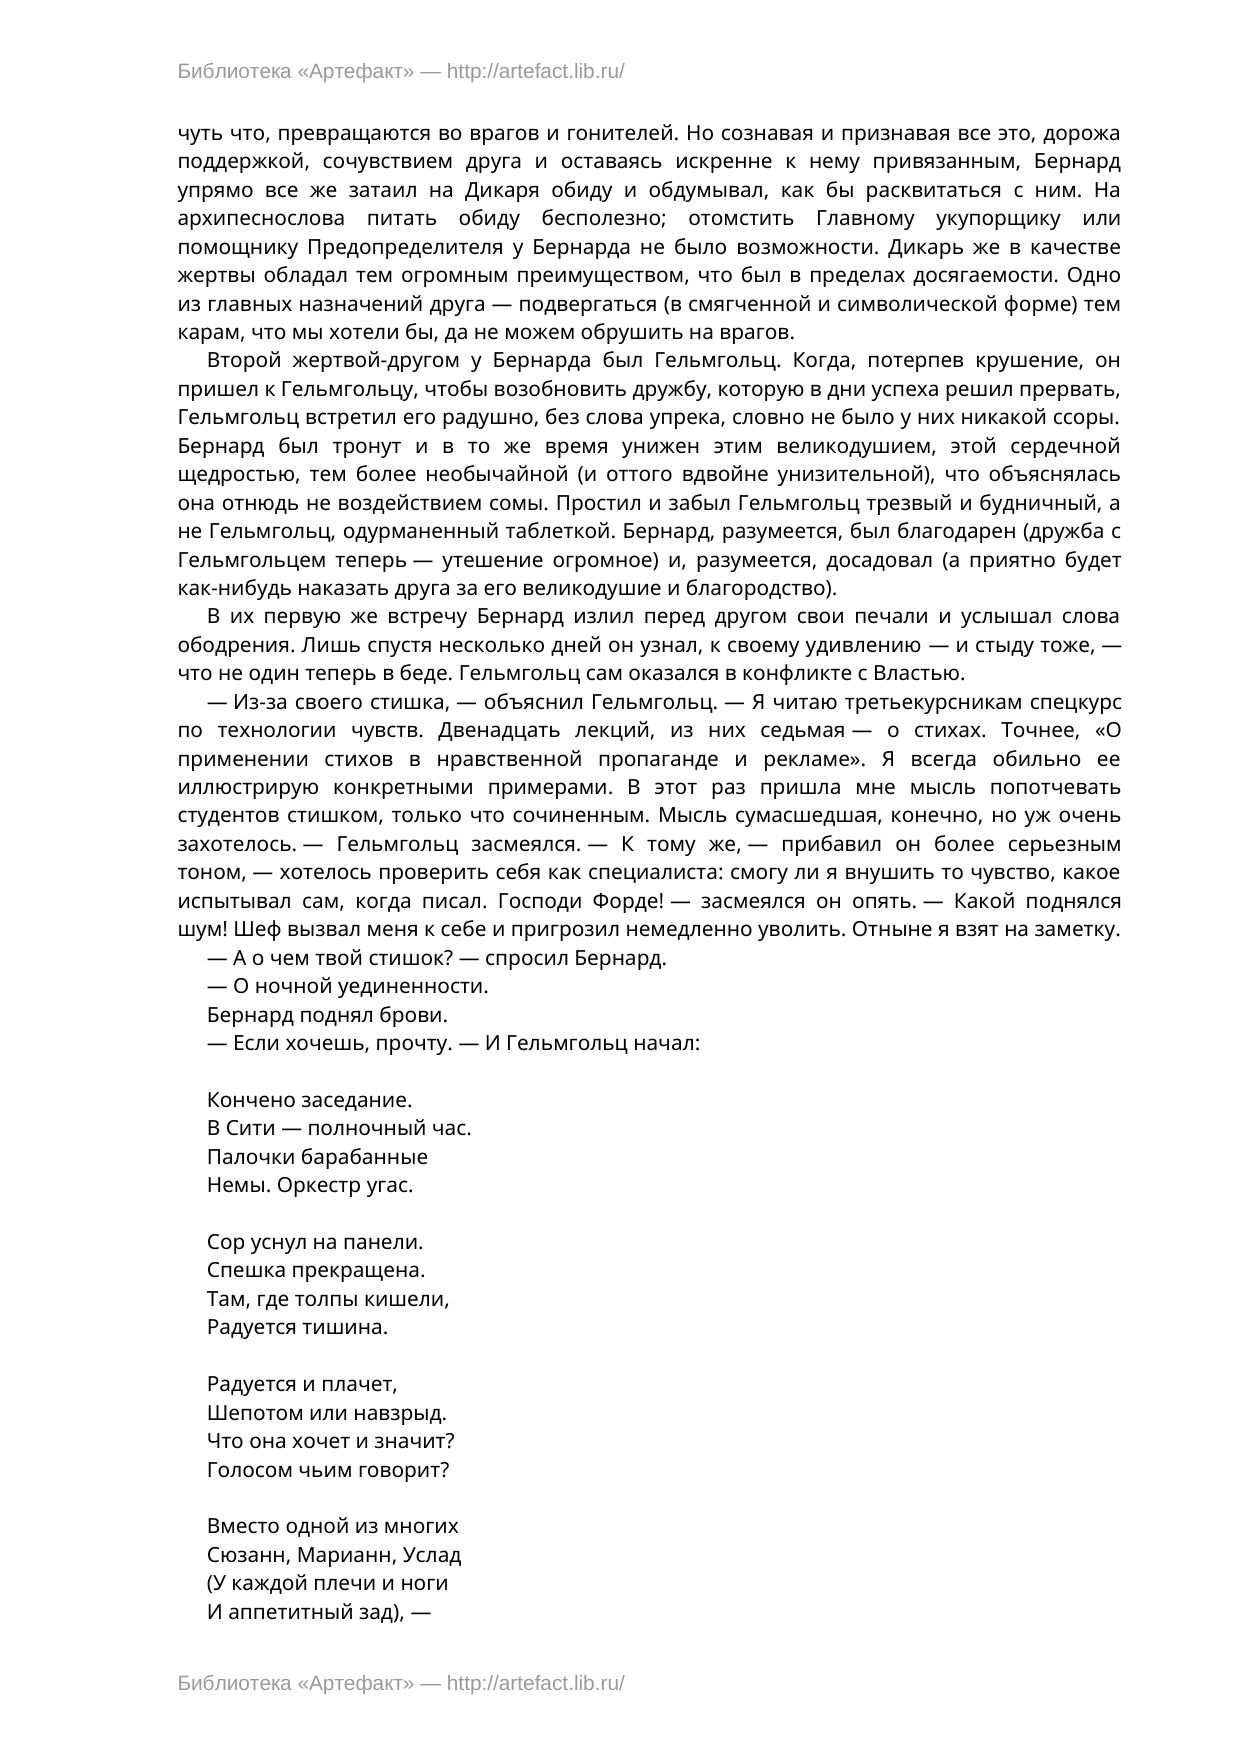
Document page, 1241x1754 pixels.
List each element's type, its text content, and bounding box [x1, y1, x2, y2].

text В Сити — полночный час. [177, 1113, 1122, 1142]
text — О ночной уединенности. [177, 971, 1122, 1000]
text Вместо одной из многих [177, 1512, 1122, 1540]
text Спешка прекращена. [177, 1256, 1122, 1284]
text Кончено заседание. [177, 1085, 1122, 1113]
text В их первую же встречу Бернард излил перед другом свои печали и услышал слова ободрения. Лишь спустя несколько дней он узнал, к своему удивлению — и стыду тоже, — что не один теперь в беде. Гельмгольц сам оказался в конфликте с Властью. [177, 602, 1122, 687]
text Радуется тишина. [177, 1312, 1122, 1341]
text Что она хочет и значит? [177, 1426, 1122, 1455]
text Второй жертвой-другом у Бернарда был Гельмгольц. Когда, потерпев крушение, он пришел к Гельмгольцу, чтобы возобновить дружбу, которую в дни успеха решил прервать, Гельмгольц встретил его радушно, без слова упрека, словно не было у них никакой ссоры. Бернард был тронут и в то же время унижен этим великодушием, этой сердечной щедростью, тем более необычайной (и оттого вдвойне унизительной), что объяснялась она отнюдь не воздействием сомы. Простил и забыл Гельмгольц трезвый и будничный, а не Гельмгольц, одурманенный таблеткой. Бернард, разумеется, был благодарен (дружба с Гельмгольцем теперь — утешение огромное) и, разумеется, досадовал (а приятно будет как-нибудь наказать друга за его великодушие и благородство). [177, 346, 1122, 602]
text Там, где толпы кишели, [177, 1284, 1122, 1312]
text Радуется и плачет, [177, 1369, 1122, 1398]
text Голосом чьим говорит? [177, 1455, 1122, 1483]
text Сюзанн, Марианн, Услад [177, 1540, 1122, 1568]
text Шепотом или навзрыд. [177, 1398, 1122, 1426]
text Палочки барабанные [177, 1142, 1122, 1170]
text Немы. Оркестр угас. [177, 1170, 1122, 1199]
text Сор уснул на панели. [177, 1227, 1122, 1256]
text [177, 118, 1122, 346]
text — Из-за своего стишка, — объяснил Гельмгольц. — Я читаю третьекурсникам спецкурс по технологии чувств. Двенадцать лекций, из них седьмая — о стихах. Точнее, «О применении стихов в нравственной пропаганде и рекламе». Я всегда обильно ее иллюстрирую конкретными примерами. В этот раз пришла мне мысль попотчевать студентов стишком, только что сочиненным. Мысль сумасшедшая, конечно, но уж очень захотелось. — Гельмгольц засмеялся. — К тому же, — прибавил он более серьезным тоном, — хотелось проверить себя как специалиста: смогу ли я внушить то чувство, какое испытывал сам, когда писал. Господи Форде! — засмеялся он опять. — Какой поднялся шум! Шеф вызвал меня к себе и пригрозил немедленно уволить. Отныне я взят на заметку. [177, 687, 1122, 943]
text Бернард поднял брови. [177, 1000, 1122, 1028]
text (У каждой плечи и ноги [177, 1568, 1122, 1597]
text — Если хочешь, прочту. — И Гельмгольц начал: [177, 1028, 1122, 1057]
text И аппетитный зад), — [177, 1597, 1122, 1625]
text — А о чем твой стишок? — спросил Бернард. [177, 943, 1122, 971]
